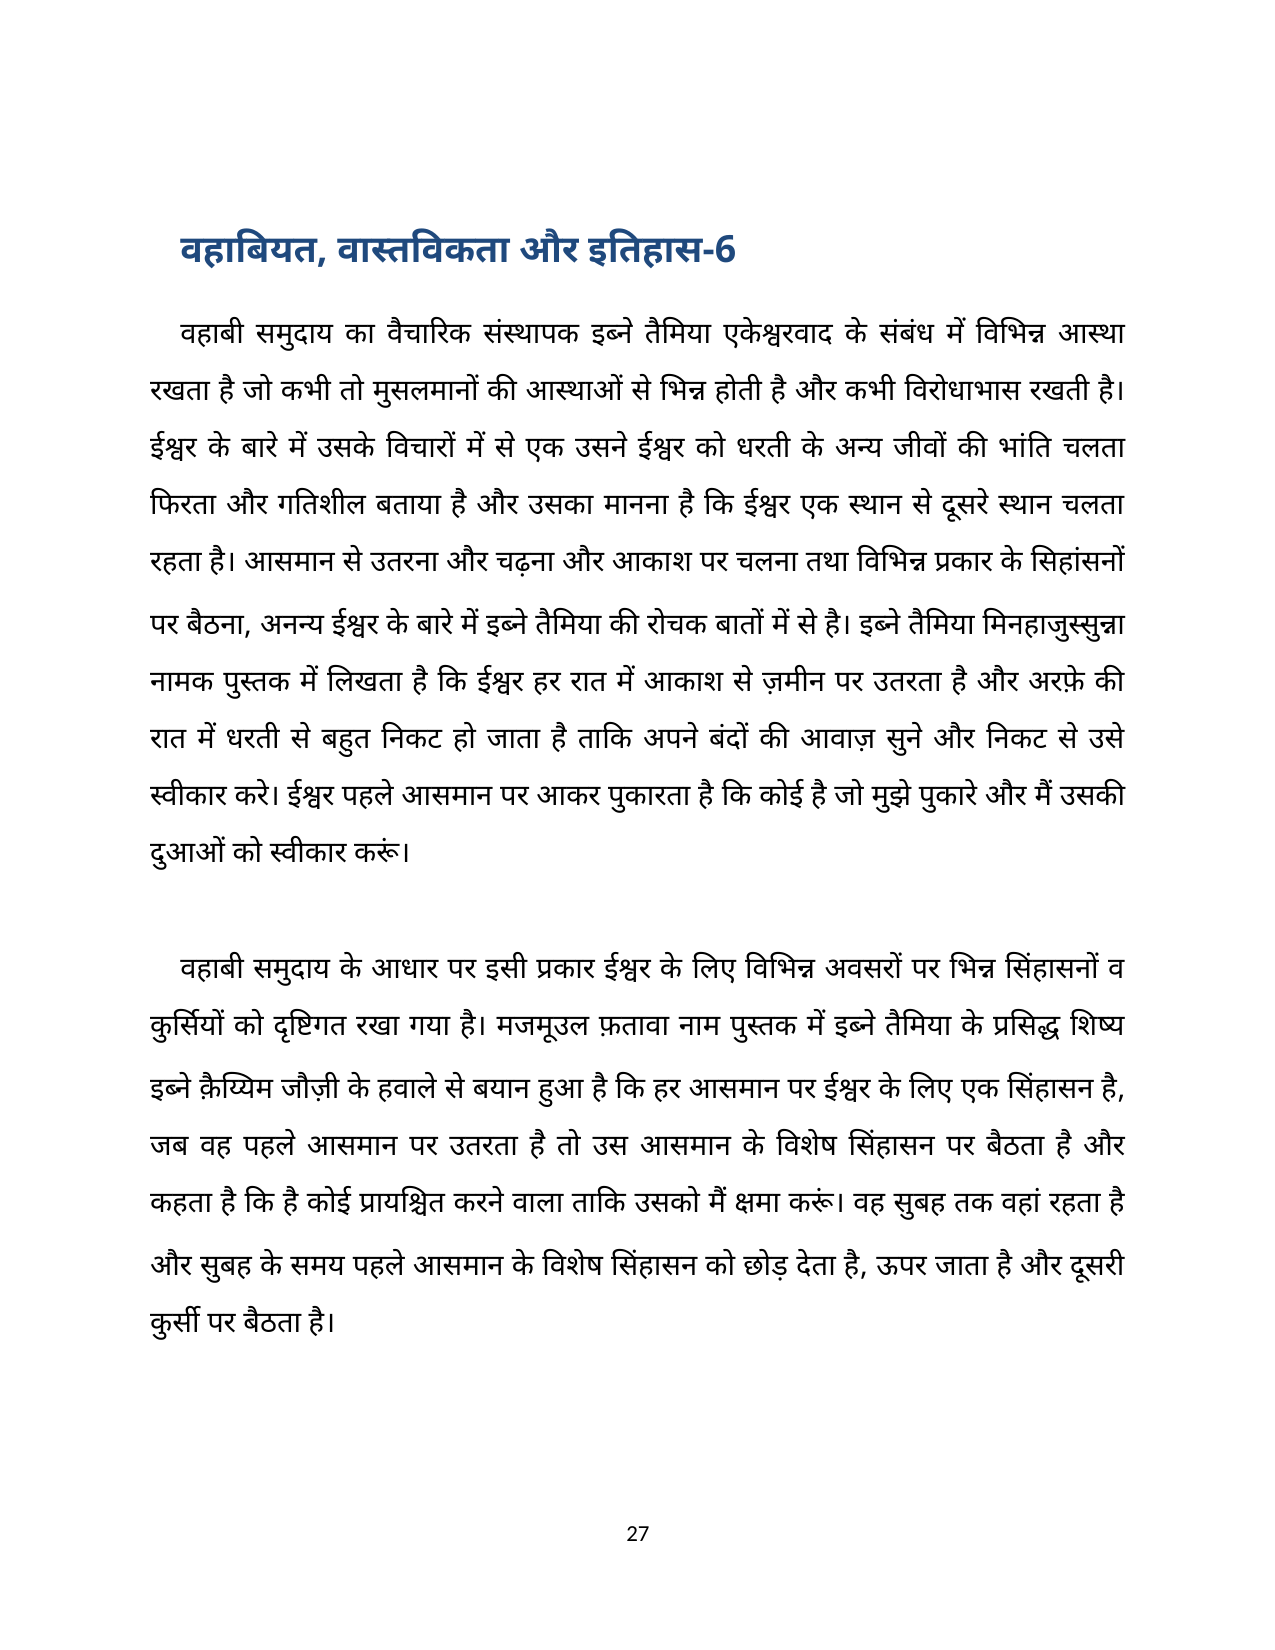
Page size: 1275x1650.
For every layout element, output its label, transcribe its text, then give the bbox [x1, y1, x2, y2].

text वहाबी समुदाय के आधार पर इसी प्रकार ईश्वर के लिए विभिन्न अवसरों पर भिन्न सिंहासनों व कुर्सियों को दृष्टिगत रखा गया है। मजमूउल फ़तावा नाम पुस्तक में इब्ने तैमिया के प्रसिद्ध शिष्य इब्ने क़ैय्यिम जौज़ी के हवाले से बयान हुआ है कि हर आसमान पर ईश्वर के लिए एक सिंहासन है, जब वह पहले आसमान पर उतरता है तो उस आसमान के विशेष सिंहासन पर बैठता है और कहता है कि है कोई प्रायश्चित करने वाला ताकि उसको मैं क्षमा करूं। वह सुबह तक वहां रहता है और सुबह के समय पहले आसमान के विशेष सिंहासन को छोड़ देता है, ऊपर जाता है और दूसरी कुर्सी पर बैठता है। [150, 952, 1125, 1344]
text वहाबी समुदाय का वैचारिक संस्थापक इब्ने तैमिया एकेश्वरवाद के संबंध में विभिन्न आस्था रखता है जो कभी तो मुसलमानों की आस्थाओं से भिन्न होती है और कभी विरोधाभास रखती है। ईश्वर के बारे में उसके विचारों में से एक उसने ईश्वर को धरती के अन्य जीवों की भांति चलता फिरता और गतिशील बताया है और उसका मानना है कि ईश्वर एक स्थान से दूसरे स्थान चलता रहता है। आसमान से उतरना और चढ़ना और आकाश पर चलना तथा विभिन्न प्रकार के सिहांसनों पर बैठना, अनन्य ईश्वर के बारे में इब्ने तैमिया की रोचक बातों में से है। इब्ने तैमिया मिनहाजुस्सुन्ना नामक पुस्तक में लिखता है कि ईश्वर हर रात में आकाश से ज़मीन पर उतरता है और अरफ़े की रात में धरती से बहुत निकट हो जाता है ताकि अपने बंदों की आवाज़ सुने और निकट से उसे स्वीकार करे। ईश्वर पहले आसमान पर आकर पुकारता है कि कोई है जो मुझे पुकारे और मैं उसकी दुआओं को स्वीकार करूं। [150, 317, 1125, 874]
subtitle वहाबियत, वास्तविकता और इतिहास-6 [150, 222, 1125, 277]
